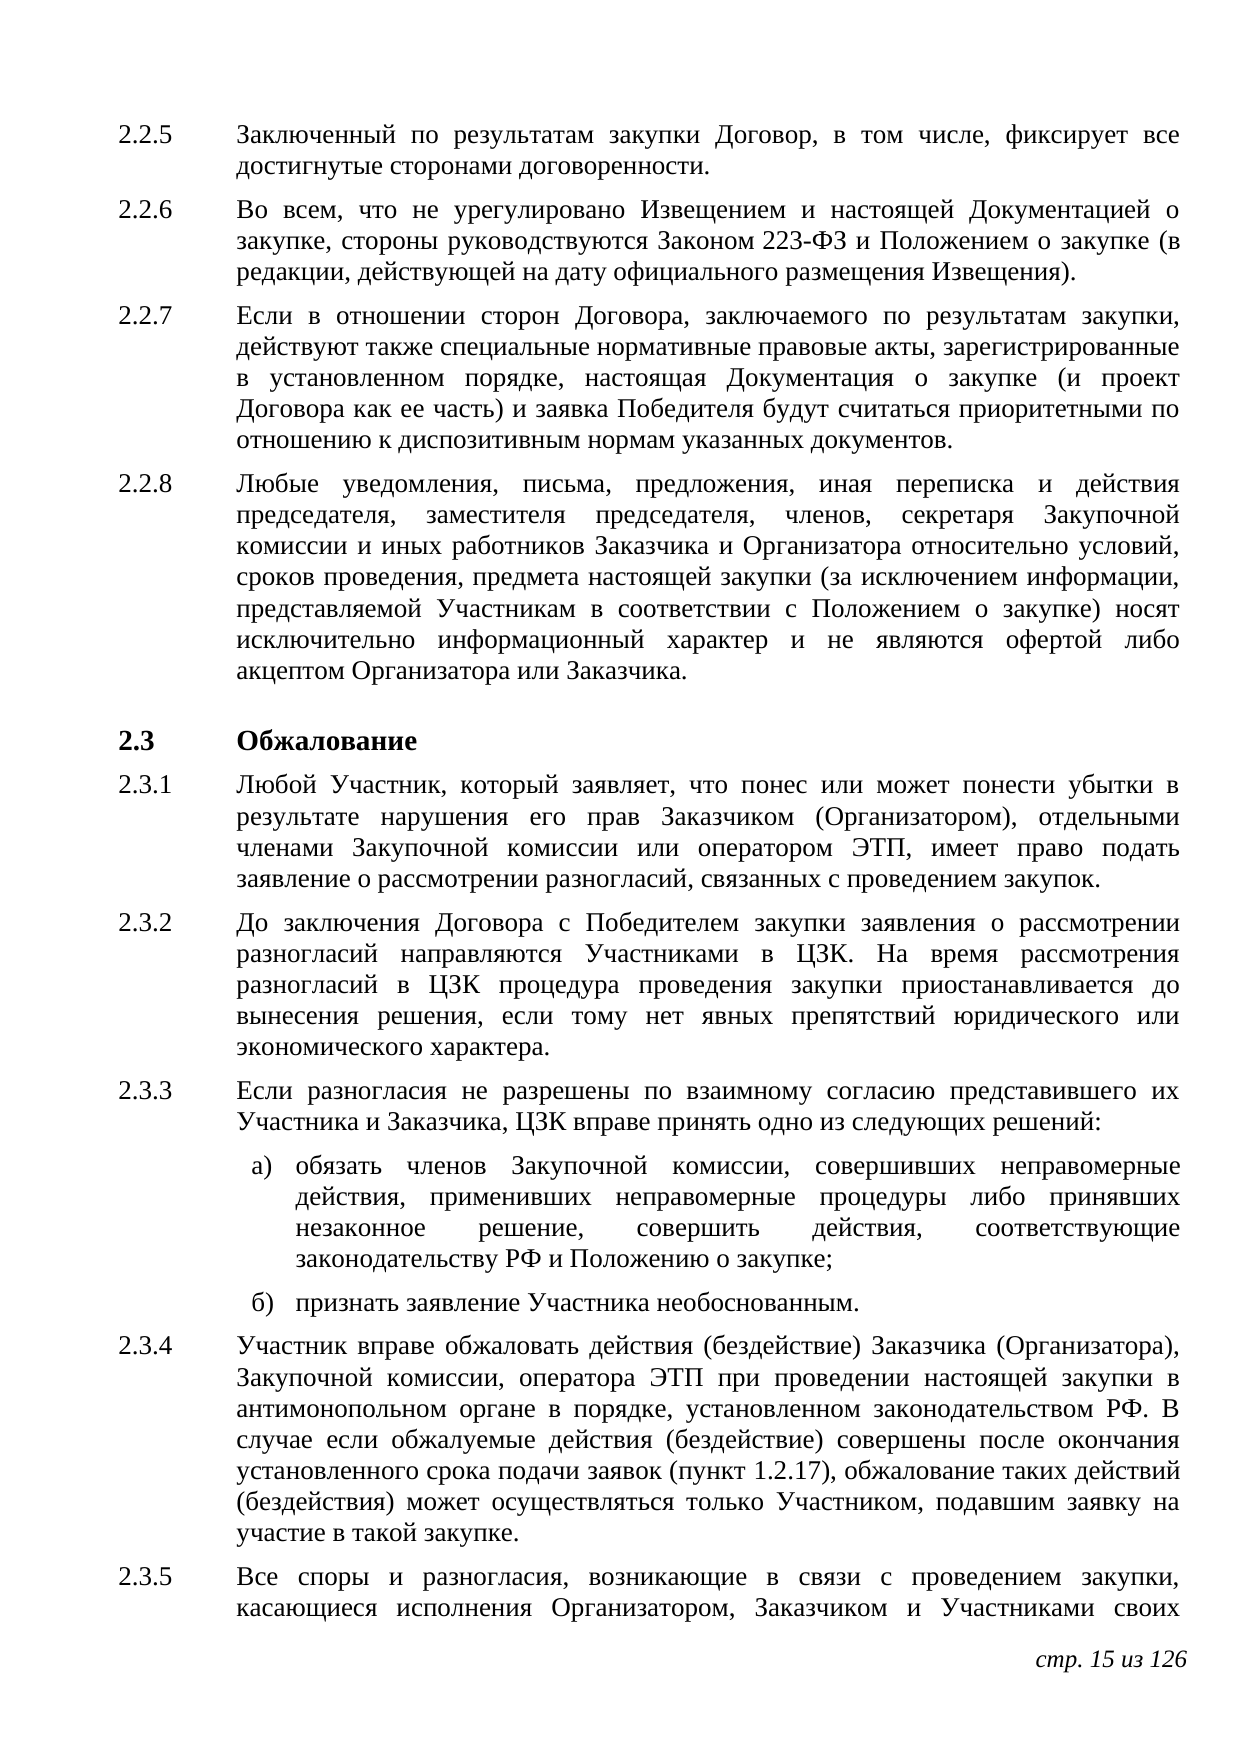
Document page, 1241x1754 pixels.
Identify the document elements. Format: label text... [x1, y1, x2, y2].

text Участник вправе обжаловать действия (бездействие) Заказчика (Организатора), Закупочной комиссии, оператора ЭТП при проведении настоящей закупки в антимонопольном органе в порядке, установленном законодательством РФ. В случае если обжалуемые действия (бездействие) совершены после окончания установленного срока подачи заявок (пункт 1.2.17), обжалование таких действий (бездействия) может осуществляться только Участником, подавшим заявку на участие в такой закупке. [118, 1329, 1181, 1547]
list обязать членов Закупочной комиссии, совершивших неправомерные действия, применивших неправомерные процедуры либо принявших незаконное решение, совершить действия, соответствующие законодательству РФ и Положению о закупке; [251, 1149, 1181, 1273]
text Любой Участник, который заявляет, что понес или может понести убытки в результате нарушения его прав Заказчиком (Организатором), отдельными членами Закупочной комиссии или оператором ЭТП, имеет право подать заявление о рассмотрении разногласий, связанных с проведением закупок. [118, 769, 1181, 893]
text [118, 1560, 1181, 1622]
text До заключения Договора с Победителем закупки заявления о рассмотрении разногласий направляются Участниками в ЦЗК. На время рассмотрения разногласий в ЦЗК процедура проведения закупки приостанавливается до вынесения решения, если тому нет явных препятствий юридического или экономического характера. [118, 906, 1181, 1061]
list Любые уведомления, письма, предложения, иная переписка и действия председателя, заместителя председателя, членов, секретаря Закупочной комиссии и иных работников Заказчика и Организатора относительно условий, сроков проведения, предмета настоящей закупки (за исключением информации, представляемой Участникам в соответствии с Положением о закупке) носят исключительно информационный характер и не являются офертой либо акцептом Организатора или Заказчика. [118, 467, 1181, 685]
list Заключенный по результатам закупки Договор, в том числе, фиксирует все достигнутые сторонами договоренности. [118, 118, 1181, 180]
text Если разногласия не разрешены по взаимному согласию представившего их Участника и Заказчика, ЦЗК вправе принять одно из следующих решений: [118, 1074, 1181, 1136]
subtitle Обжалование [118, 723, 1181, 756]
list Во всем, что не урегулировано Извещением и настоящей Документацией о закупке, стороны руководствуются Законом 223-ФЗ и Положением о закупке (в редакции, действующей на дату официального размещения Извещения). [118, 193, 1181, 286]
list Если в отношении сторон Договора, заключаемого по результатам закупки, действуют также специальные нормативные правовые акты, зарегистрированные в установленном порядке, настоящая Документация о закупке (и проект Договора как ее часть) и заявка Победителя будут считаться приоритетными по отношению к диспозитивным нормам указанных документов. [118, 299, 1181, 454]
list признать заявление Участника необоснованным. [251, 1286, 1181, 1317]
